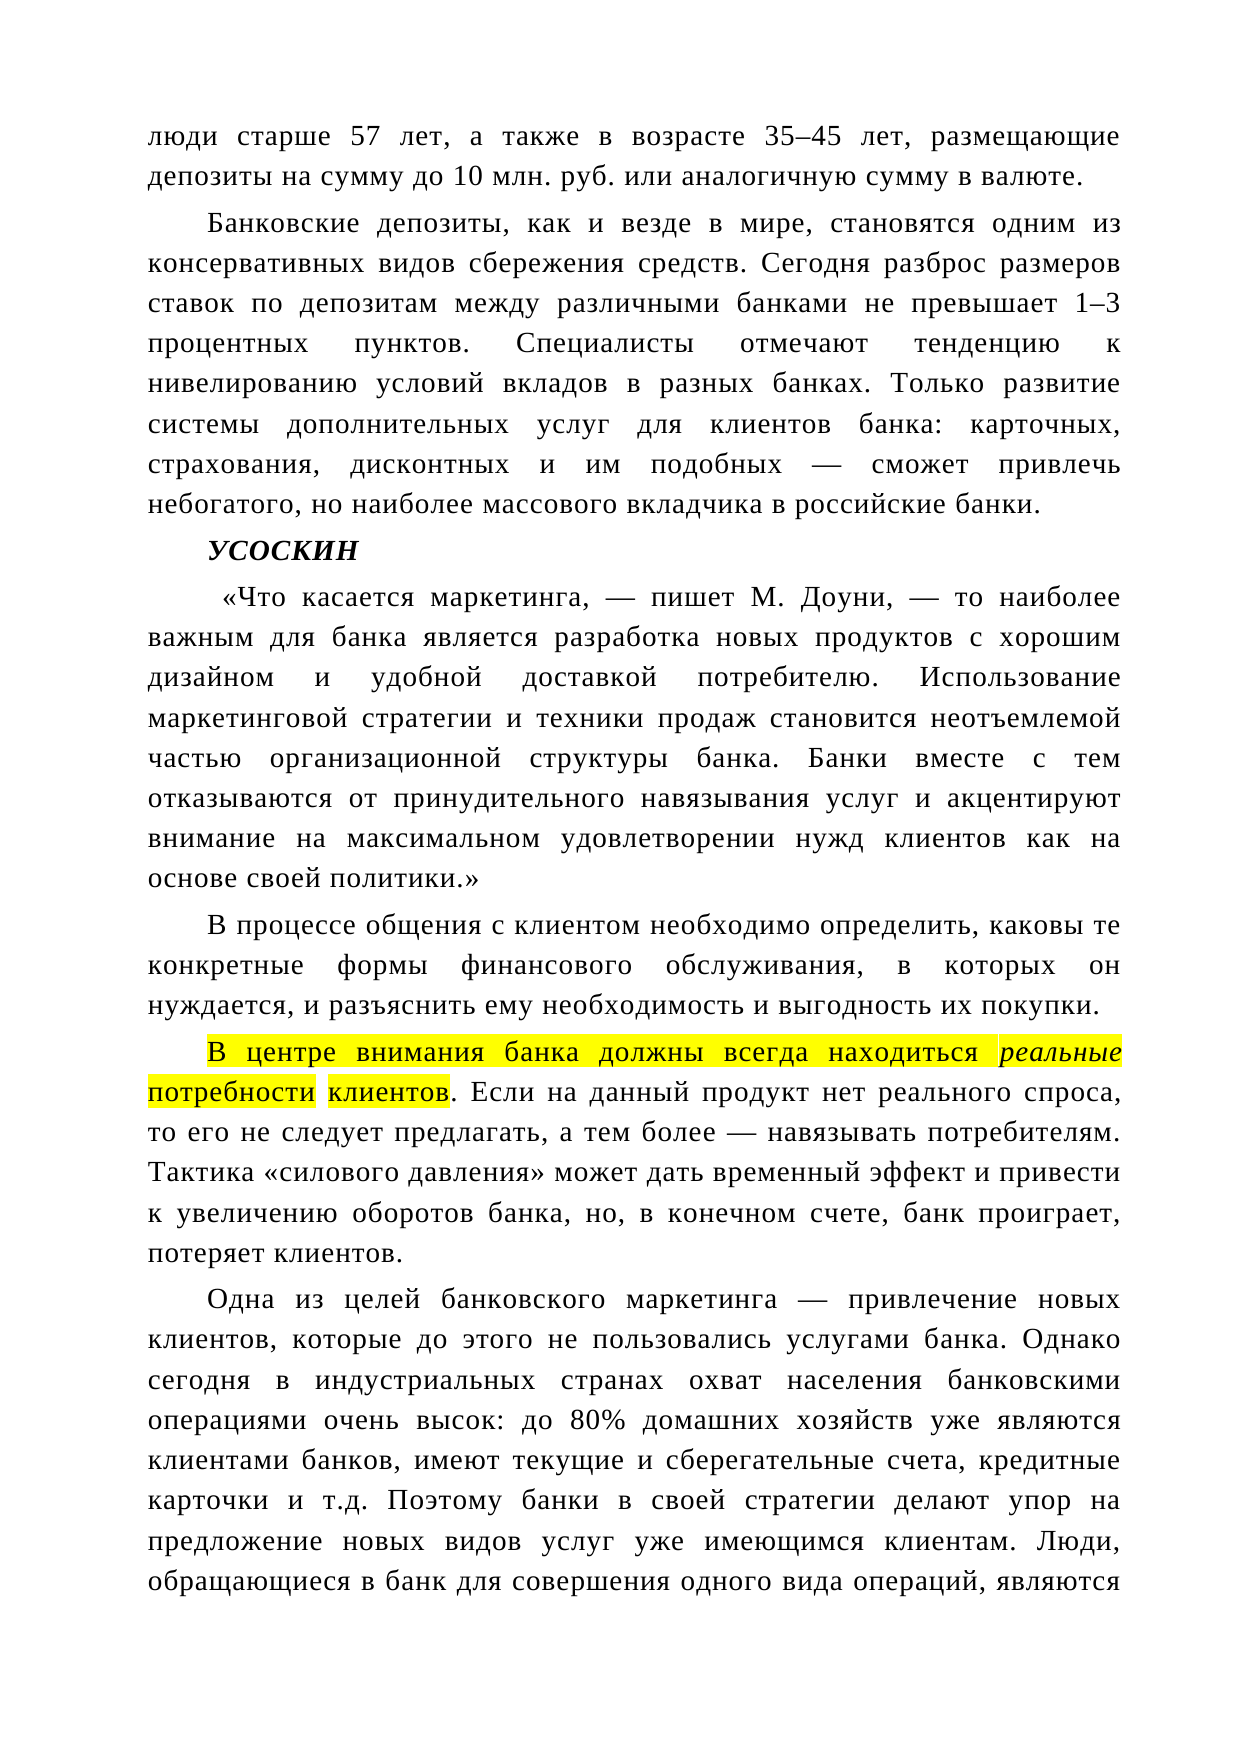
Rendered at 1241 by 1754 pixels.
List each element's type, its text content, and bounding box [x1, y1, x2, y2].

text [148, 118, 1122, 192]
text В центре внимания банка должны всегда находиться реальные потребности клиентов. Если на данный продукт нет реального спроса, то его не следует предлагать, а тем более — навязывать потребителям. Тактика «силового давления» может дать временный эффект и привести к увеличению оборотов банка, но, в конечном счете, банк проиграет, потеряет клиентов. [148, 1034, 1122, 1268]
text «Что касается маркетинга, — пишет М. Доуни, — то наиболее важным для банка является разработка новых продуктов с хорошим дизайном и удобной доставкой потребителю. Использование маркетинговой стратегии и техники продаж становится неотъемлемой частью организационной структуры банка. Банки вместе с тем отказываются от принудительного навязывания услуг и акцентируют внимание на максимальном удовлетворении нужд клиентов как на основе своей политики.» [148, 579, 1122, 894]
text Банковские депозиты, как и везде в мире, становятся одним из консервативных видов сбережения средств. Сегодня разброс размеров ставок по депозитам между различными банками не превышает 1–3 процентных пунктов. Специалисты отмечают тенденцию к нивелированию условий вкладов в разных банках. Только развитие системы дополнительных услуг для клиентов банка: карточных, страхования, дисконтных и им подобных — сможет привлечь небогатого, но наиболее массового вкладчика в российские банки. [148, 205, 1122, 520]
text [148, 1281, 1122, 1596]
subtitle УСОСКИН [148, 533, 1122, 566]
text В процессе общения с клиентом необходимо определить, каковы те конкретные формы финансового обслуживания, в которых он нуждается, и разъяснить ему необходимость и выгодность их покупки. [148, 907, 1122, 1021]
